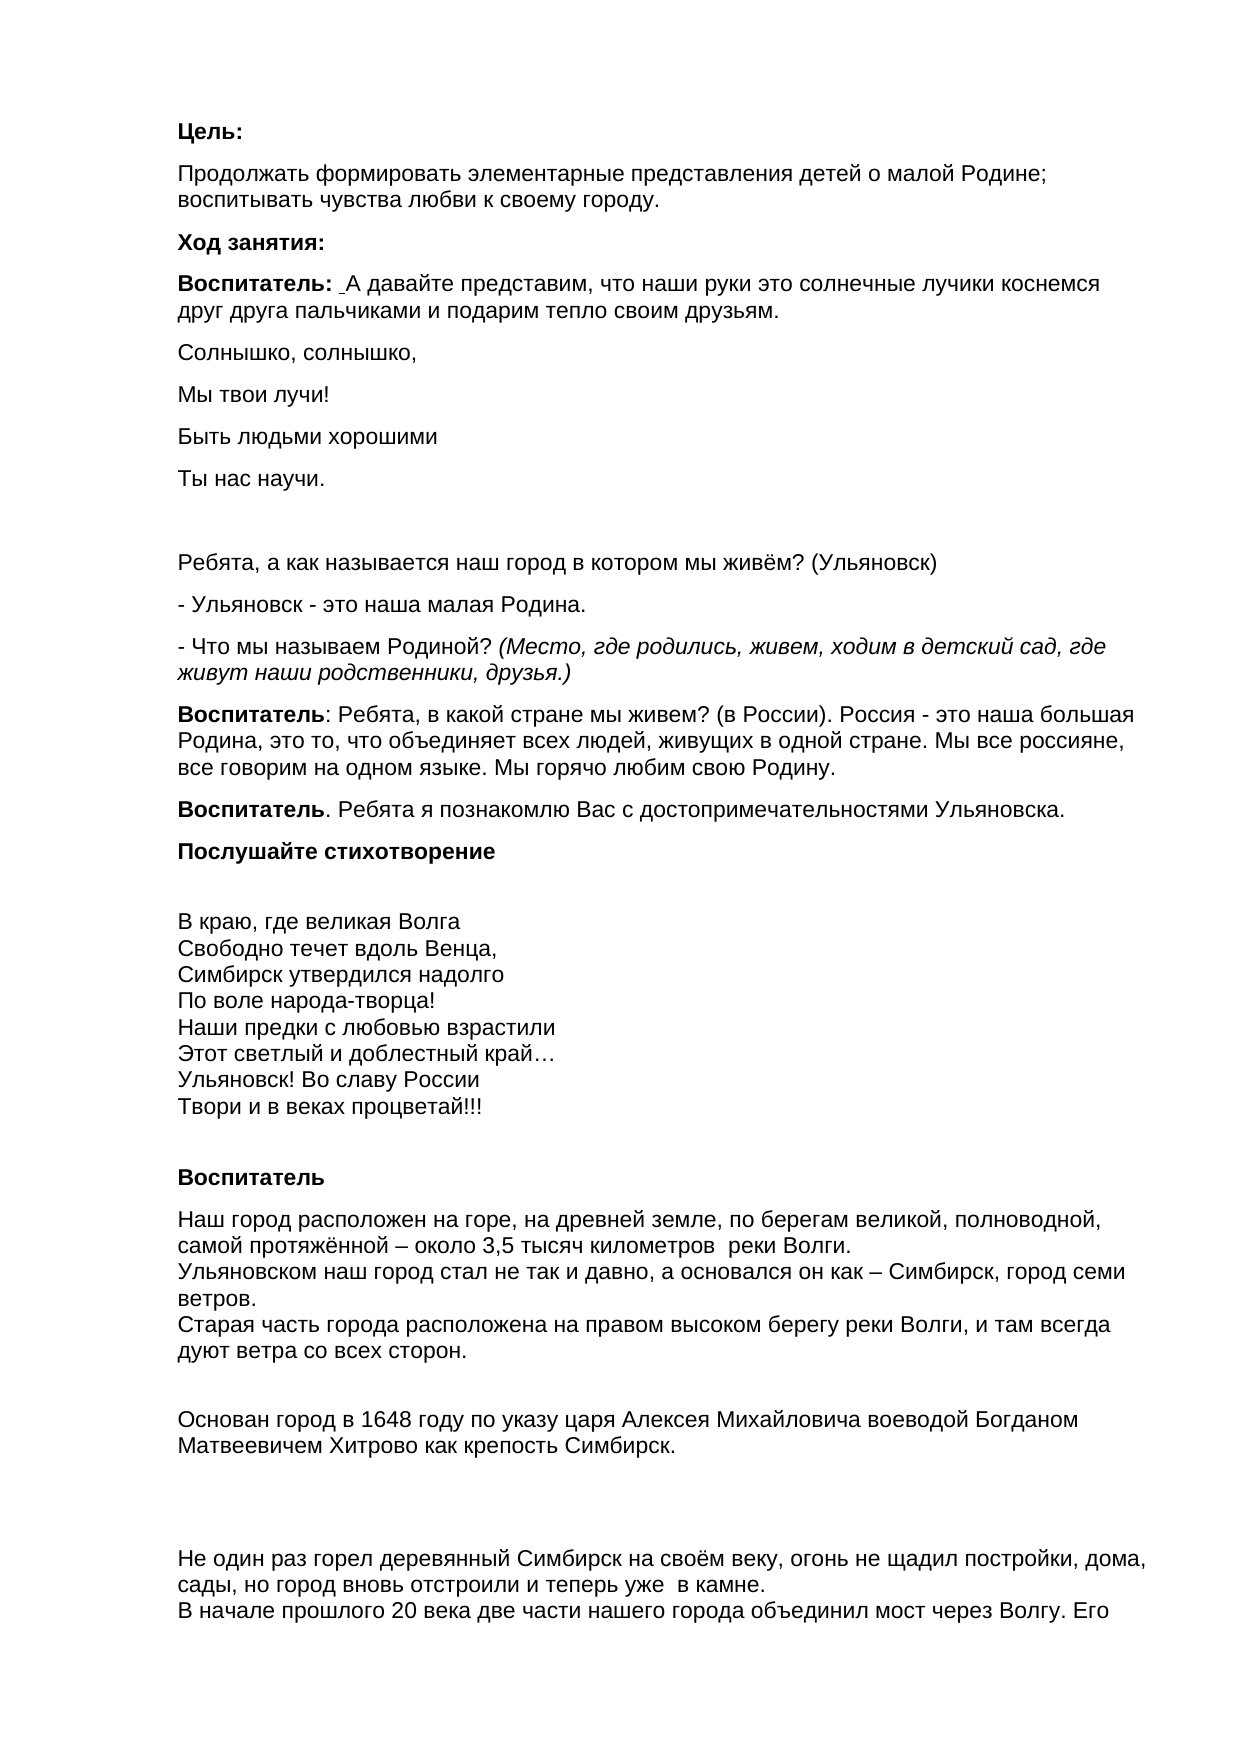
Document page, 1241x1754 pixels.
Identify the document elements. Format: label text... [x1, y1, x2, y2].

text Мы твои лучи! [177, 381, 1152, 407]
text Основан город в 1648 году по указу царя Алексея Михайловича воеводой Богданом Матвеевичем Хитрово как крепость Симбирск. [177, 1379, 1152, 1458]
text Воспитатель. Ребята я познакомлю Вас с достопримечательностями Ульяновска. [177, 796, 1152, 822]
text Послушайте стихотворение [177, 838, 1152, 893]
text Ребята, а как называется наш город в котором мы живём? (Ульяновск) [177, 549, 1152, 575]
text Ход занятия: [177, 228, 1152, 255]
text В краю, где великая Волга Свободно течет вдоль Венца, Симбирск утвердился надолго По воле народа-творца! Наши предки с любовью взрастили Этот светлый и доблестный край… Ульяновск! Во славу России Твори и в веках процветай!!! [177, 908, 1152, 1148]
text Ты нас научи. [177, 465, 1152, 491]
text Продолжать формировать элементарные представления детей о малой Родине; воспитывать чувства любви к своему городу. [177, 160, 1152, 213]
text - Что мы называем Родиной? (Место, где родились, живем, ходим в детский сад, где живут наши родственники, друзья.) [177, 633, 1152, 685]
text - Ульяновск - это наша малая Родина. [177, 591, 1152, 617]
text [177, 1545, 1152, 1624]
text Воспитатель: А давайте представим, что наши руки это солнечные лучики коснемся друг друга пальчиками и подарим тепло своим друзьям. [177, 270, 1152, 323]
text Наш город расположен на горе, на древней земле, по берегам великой, полноводной, самой протяжённой – около 3,5 тысяч километров реки Волги. Ульяновском наш город стал не так и давно, а основался он как – Симбирск, город семи ветров. Старая часть города расположена на правом высоком берегу реки Волги, и там всегда дуют ветра со всех сторон. [177, 1206, 1152, 1364]
text Цель: [177, 118, 1152, 144]
text Воспитатель [177, 1163, 1152, 1190]
text Быть людьми хорошими [177, 423, 1152, 449]
text Солнышко, солнышко, [177, 339, 1152, 365]
text Воспитатель: Ребята, в какой стране мы живем? (в России). Россия - это наша большая Родина, это то, что объединяет всех людей, живущих в одной стране. Мы все россияне, все говорим на одном языке. Мы горячо любим свою Родину. [177, 701, 1152, 780]
